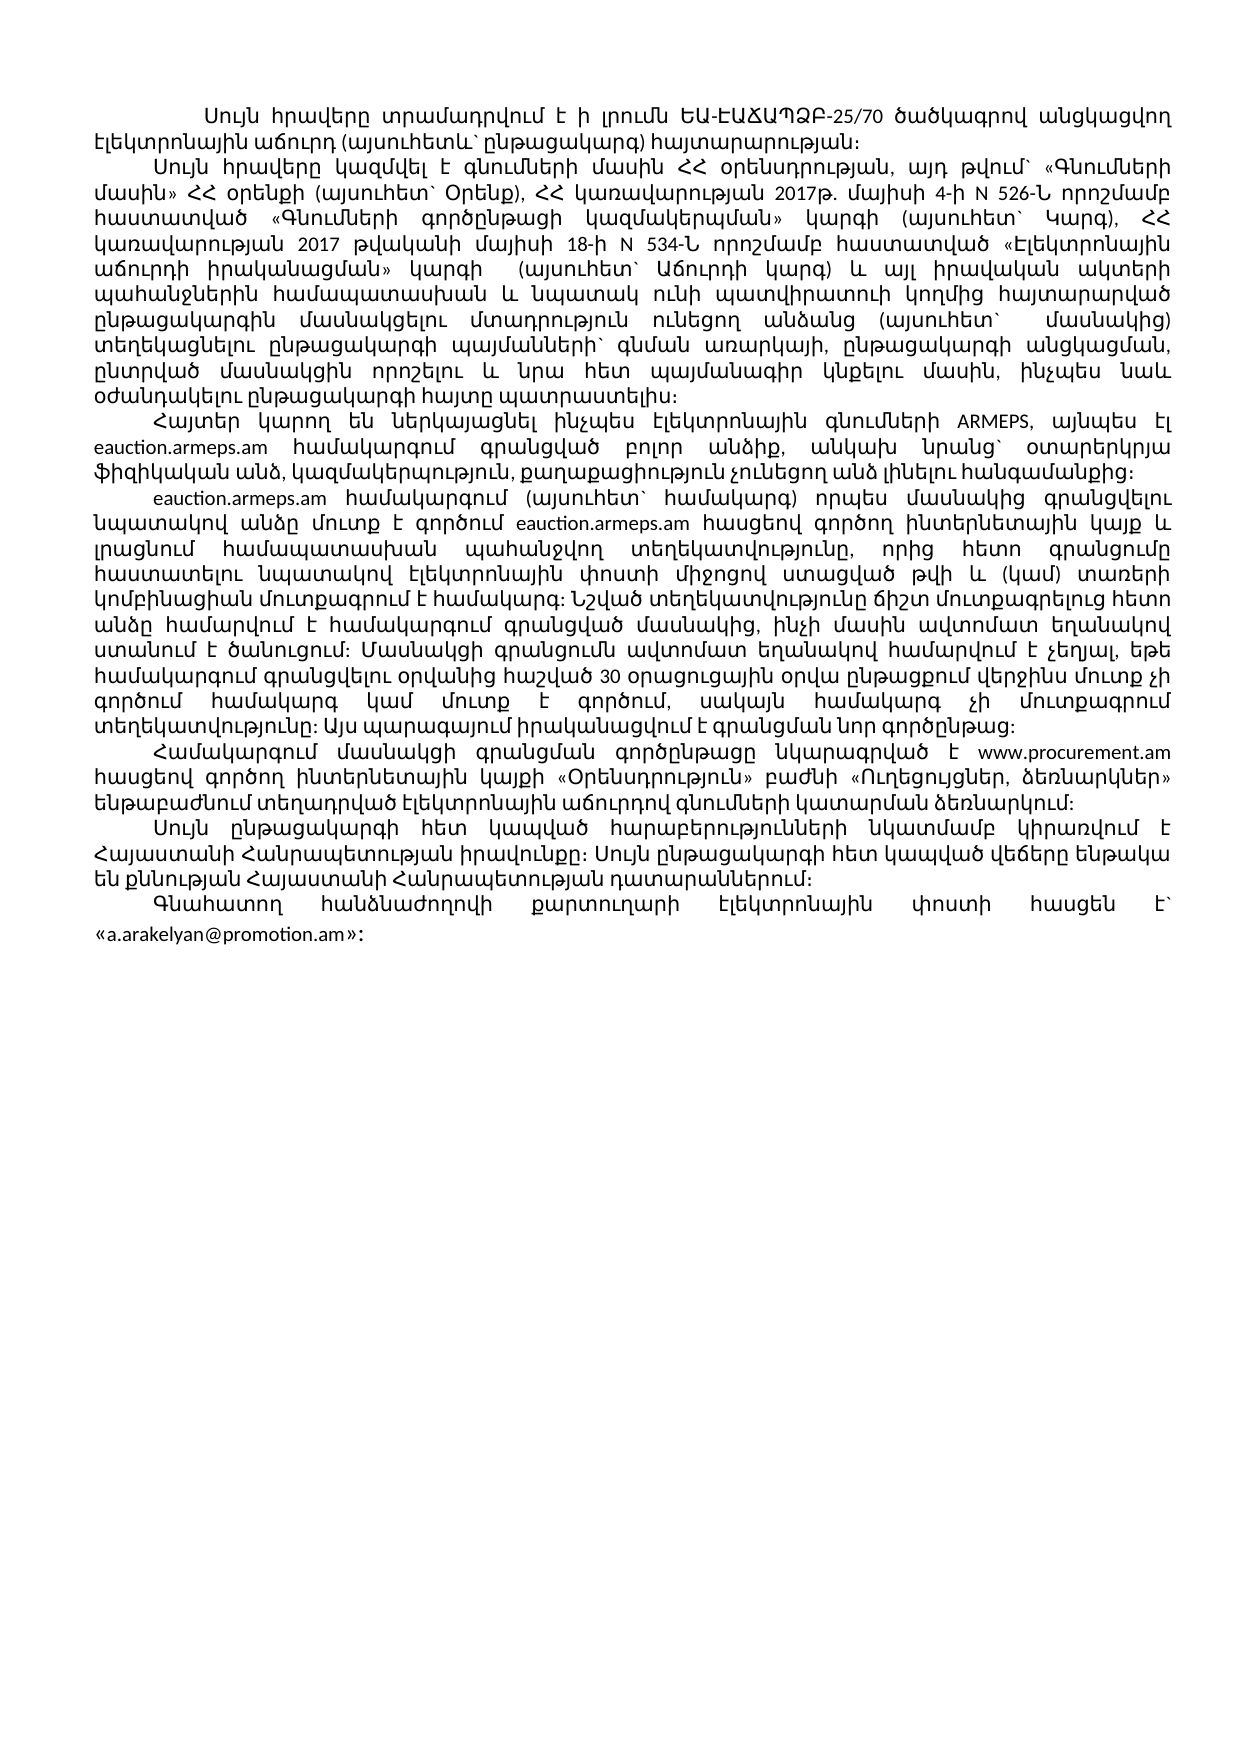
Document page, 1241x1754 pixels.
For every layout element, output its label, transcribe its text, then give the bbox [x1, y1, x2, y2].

text Սույն հրավերը կազմվել է գնումների մասին ՀՀ օրենսդրության, այդ թվում` «Գնումների մասին» ՀՀ օրենքի (այսուհետ` Օրենք), ՀՀ կառավարության 2017թ. մայիսի 4-ի N 526-Ն որոշմամբ հաստատված «Գնումների գործընթացի կազմակերպման» կարգի (այսուհետ` Կարգ), ՀՀ կառավարության 2017 թվականի մայիսի 18-ի N 534-Ն որոշմամբ հաստատված «Էլեկտրոնային աճուրդի իրականացման» կարգի (այսուհետ` Աճուրդի կարգ) և այլ իրավական ակտերի պահանջներին համապատասխան և նպատակ ունի պատվիրատուի կողմից հայտարարված ընթացակարգին մասնակցելու մտադրություն ունեցող անձանց (այսուհետ` մասնակից) տեղեկացնելու ընթացակարգի պայմանների` գնման առարկայի, ընթացակարգի անցկացման, ընտրված մասնակցին որոշելու և նրա հետ պայմանագիր կնքելու մասին, ինչպես նաև օժանդակելու ընթացակարգի հայտը պատրաստելիս։ [94, 154, 1171, 409]
text Հայտեր կարող են ներկայացնել ինչպես էլեկտրոնային գնումների ARMEPS, այնպես էլ eauction.armeps.am համակարգում գրանցված բոլոր անձիք, անկախ նրանց` օտարերկրյա ֆիզիկական անձ, կազմակերպություն, քաղաքացիություն չունեցող անձ լինելու հանգամանքից։ [94, 409, 1171, 485]
text Համակարգում մասնակցի գրանցման գործընթացը նկարագրված է www.procurement.am հասցեով գործող ինտերնետային կայքի «Օրենսդրություն» բաժնի «Ուղեցույցներ, ձեռնարկներ» ենթաբաժնում տեղադրված էլեկտրոնային աճուրդով գնումների կատարման ձեռնարկում: [94, 739, 1171, 815]
text Գնահատող հանձնաժողովի քարտուղարի էլեկտրոնային փոստի հասցեն է` «a.arakelyan@promotion.am»: [94, 892, 1171, 948]
text Սույն հրավերը տրամադրվում է ի լրումն ԵԱ-ԷԱՃԱՊՁԲ-25/70 ծածկագրով անցկացվող էլեկտրոնային աճուրդ (այսուհետև` ընթացակարգ) հայտարարության։ [94, 104, 1171, 154]
text eauction.armeps.am համակարգում (այսուհետ` համակարգ) որպես մասնակից գրանցվելու նպատակով անձը մուտք է գործում eauction.armeps.am հասցեով գործող ինտերնետային կայք և լրացնում համապատասխան պահանջվող տեղեկատվությունը, որից հետո գրանցումը հաստատելու նպատակով էլեկտրոնային փոստի միջոցով ստացված թվի և (կամ) տառերի կոմբինացիան մուտքագրում է համակարգ: Նշված տեղեկատվությունը ճիշտ մուտքագրելուց հետո անձը համարվում է համակարգում գրանցված մասնակից, ինչի մասին ավտոմատ եղանակով ստանում է ծանուցում: Մասնակցի գրանցումն ավտոմատ եղանակով համարվում է չեղյալ, եթե համակարգում գրանցվելու օրվանից հաշված 30 օրացուցային օրվա ընթացքում վերջինս մուտք չի գործում համակարգ կամ մուտք է գործում, սակայն համակարգ չի մուտքագրում տեղեկատվությունը: Այս պարագայում իրականացվում է գրանցման նոր գործընթաց: [94, 485, 1171, 739]
text Սույն ընթացակարգի հետ կապված հարաբերությունների նկատմամբ կիրառվում է Հայաստանի Հանրապետության իրավունքը։ Սույն ընթացակարգի հետ կապված վեճերը ենթակա են քննության Հայաստանի Հանրապետության դատարաններում։ [94, 815, 1171, 892]
